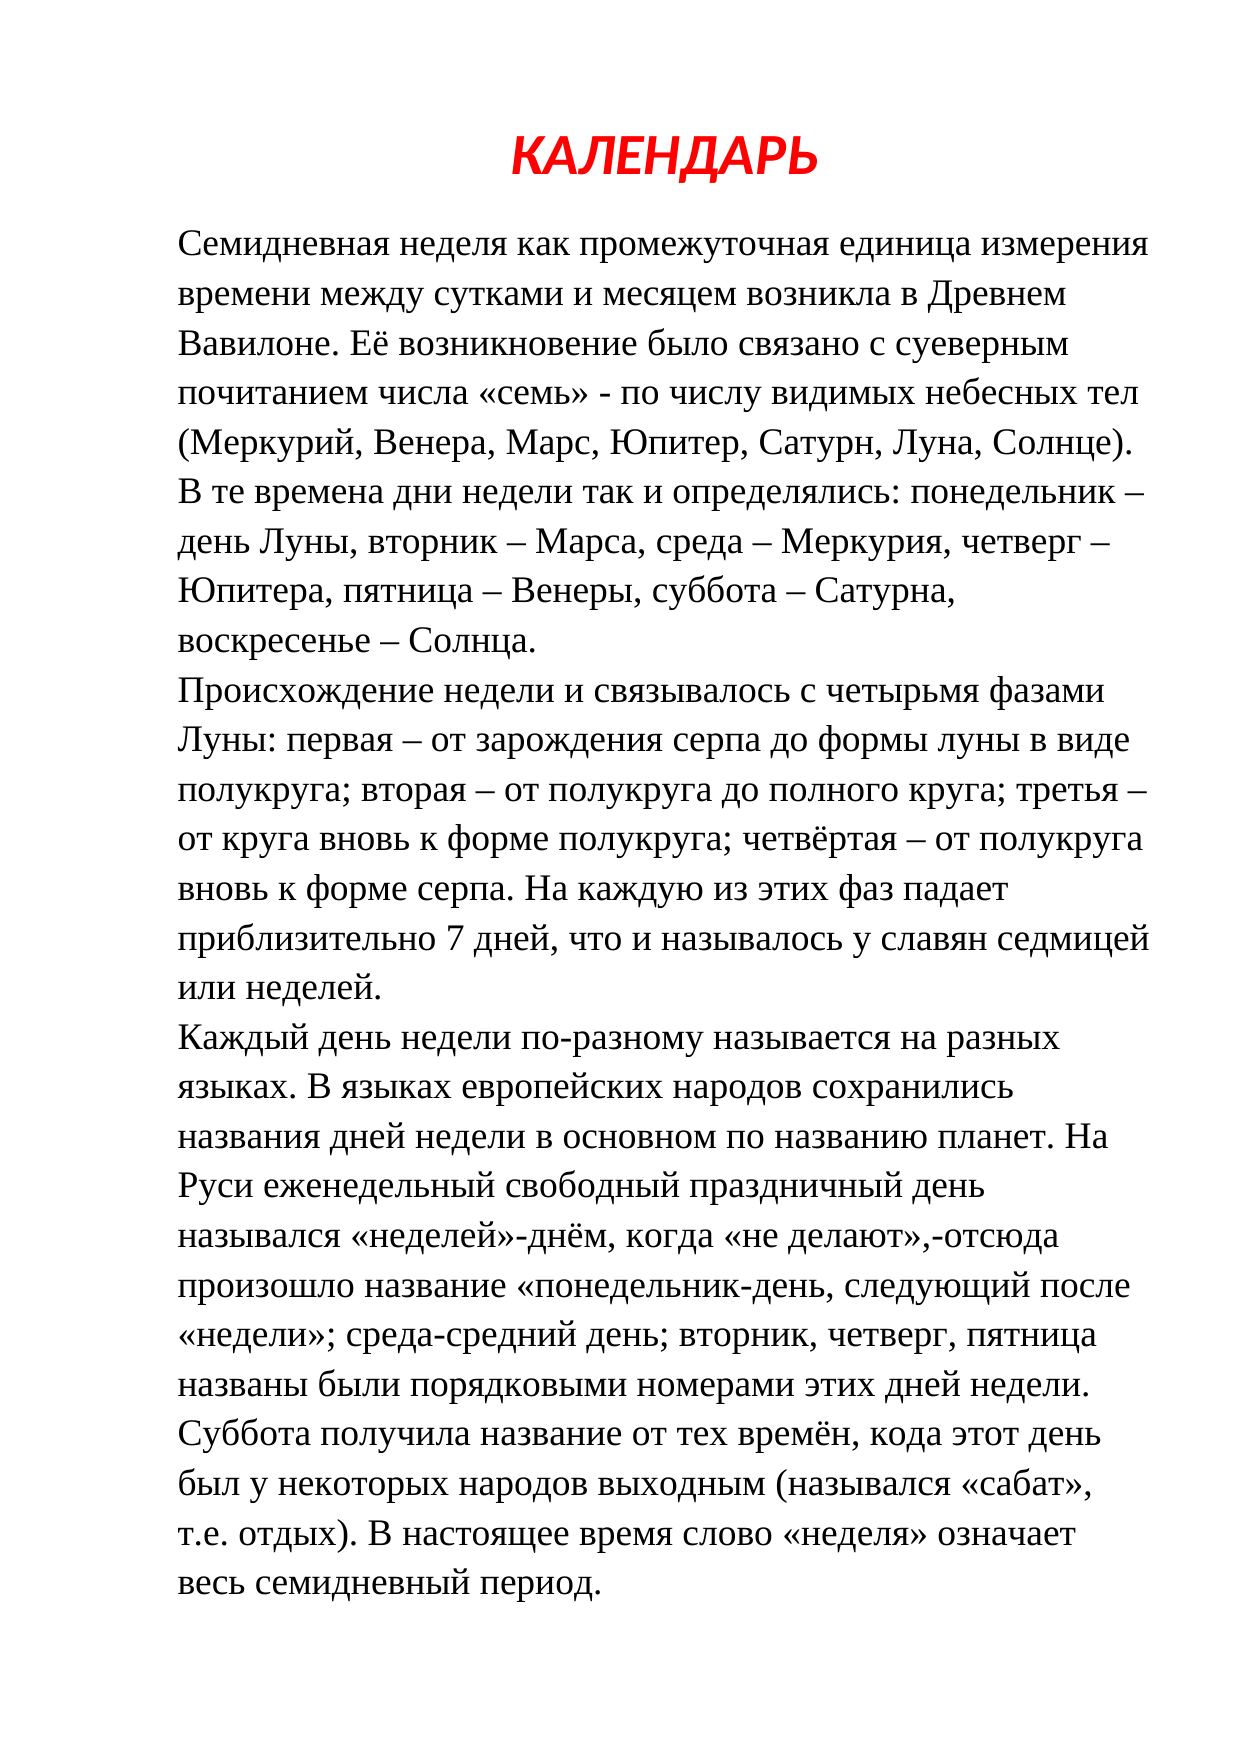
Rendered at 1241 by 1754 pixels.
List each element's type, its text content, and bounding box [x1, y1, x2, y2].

text Семидневная неделя как промежуточная единица измерения времени между сутками и месяцем возникла в Древнем Вавилоне. Её возникновение было связано с суеверным почитанием числа «семь» - по числу видимых небесных тел (Меркурий, Венера, Марс, Юпитер, Сатурн, Луна, Солнце). В те времена дни недели так и определялись: понедельник – день Луны, вторник – Марса, среда – Меркурия, четверг – Юпитера, пятница – Венеры, суббота – Сатурна, воскресенье – Солнца. Происхождение недели и связывалось с четырьмя фазами Луны: первая – от зарождения серпа до формы луны в виде полукруга; вторая – от полукруга до полного круга; третья – от круга вновь к форме полукруга; четвёртая – от полукруга вновь к форме серпа. На каждую из этих фаз падает приблизительно 7 дней, что и называлось у славян седмицей или неделей. Каждый день недели по-разному называется на разных языках. В языках европейских народов сохранились названия дней недели в основном по названию планет. На Руси еженедельный свободный праздничный день назывался «неделей»-днём, когда «не делают»,-отсюда произошло название «понедельник-день, следующий после «недели»; среда-средний день; вторник, четверг, пятница названы были порядковыми номерами этих дней недели. Суббота получила название от тех времён, кода этот день был у некоторых народов выходным (назывался «сабат», т.е. отдых). В настоящее время слово «неделя» означает весь семидневный период. [177, 221, 1152, 1603]
text КАЛЕНДАРЬ [177, 118, 1152, 189]
